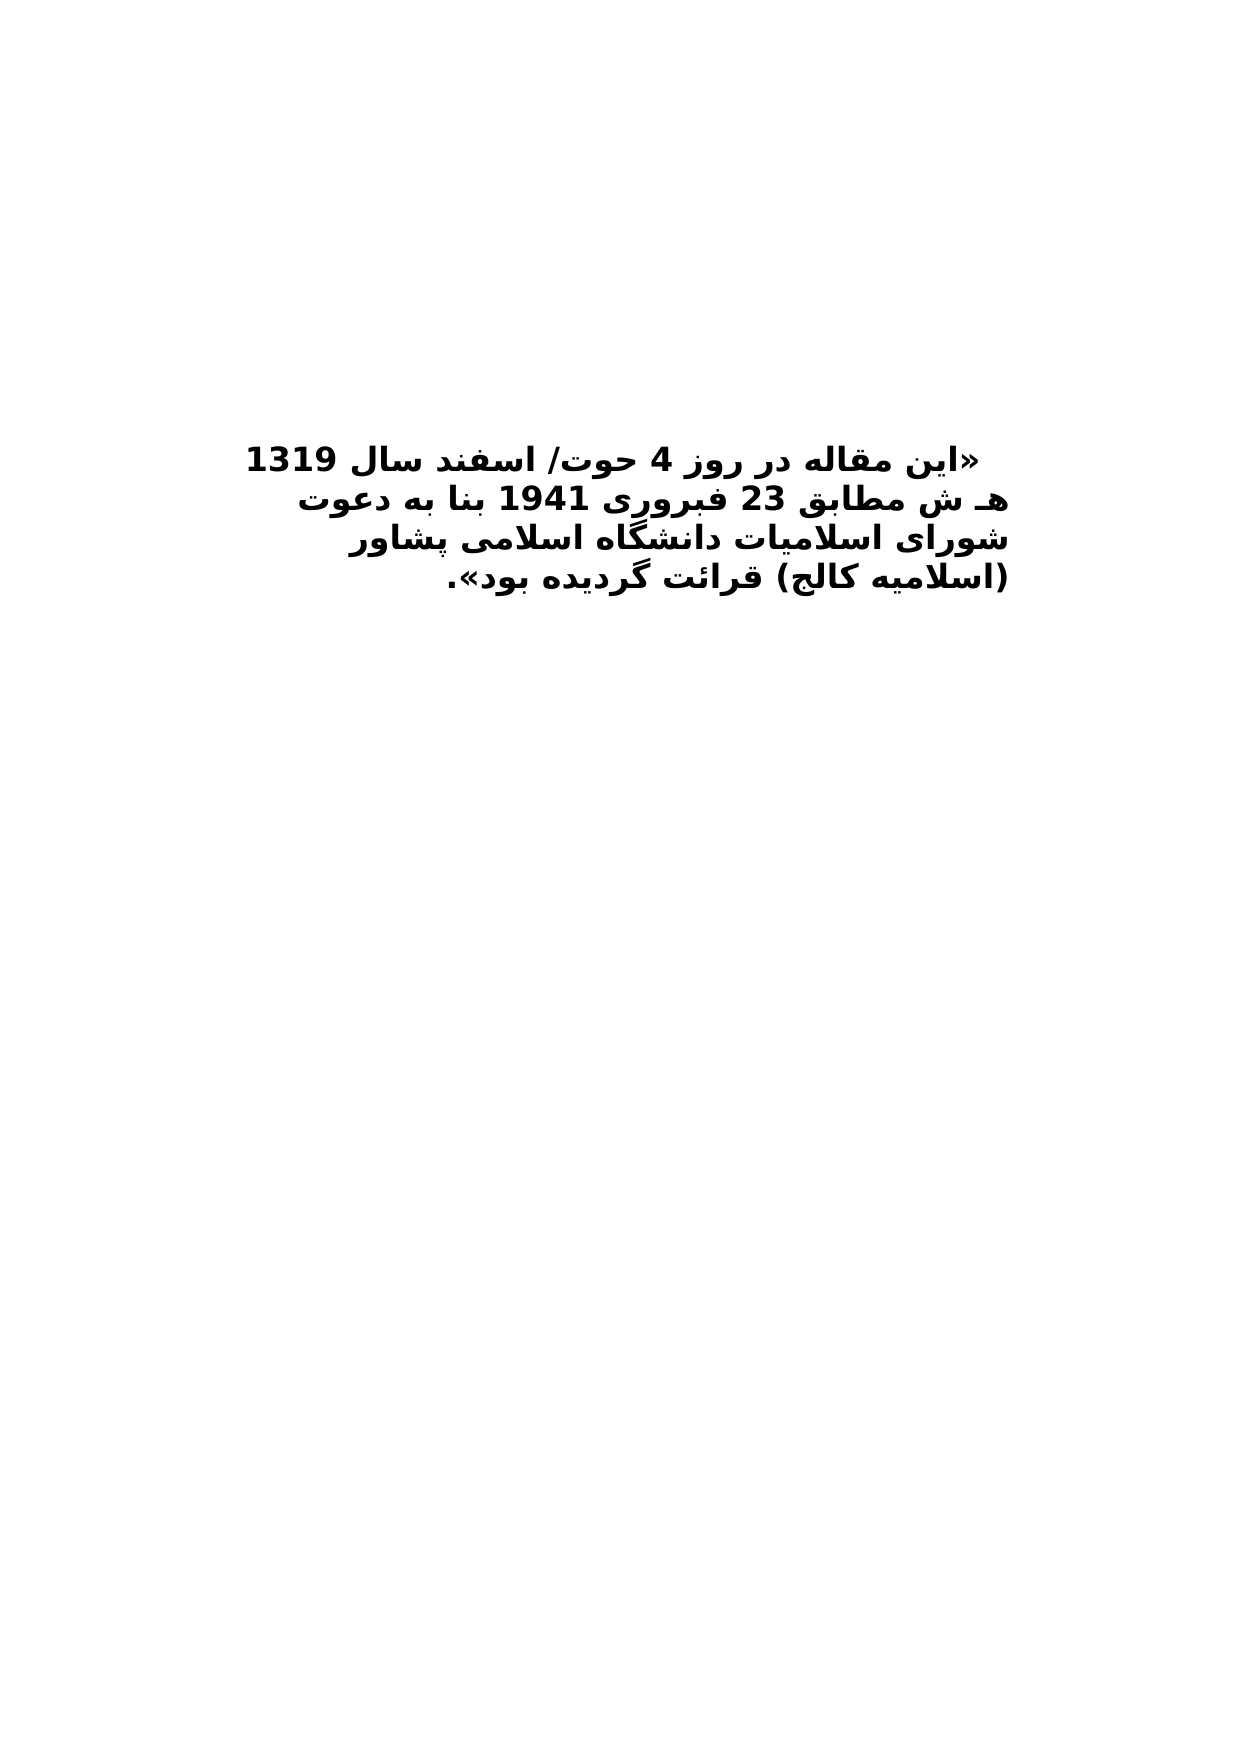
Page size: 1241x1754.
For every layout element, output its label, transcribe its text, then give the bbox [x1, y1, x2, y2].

text «این مقاله در روز 4 حوت/ اسفند سال 1319 هـ ش مطابق 23 فبروری 1941 بنا به دعوت شورای اسلامیات دانشگاه اسلامی پشاور (اسلامیه کالج) قرائت گردیده بود». [230, 441, 1010, 596]
